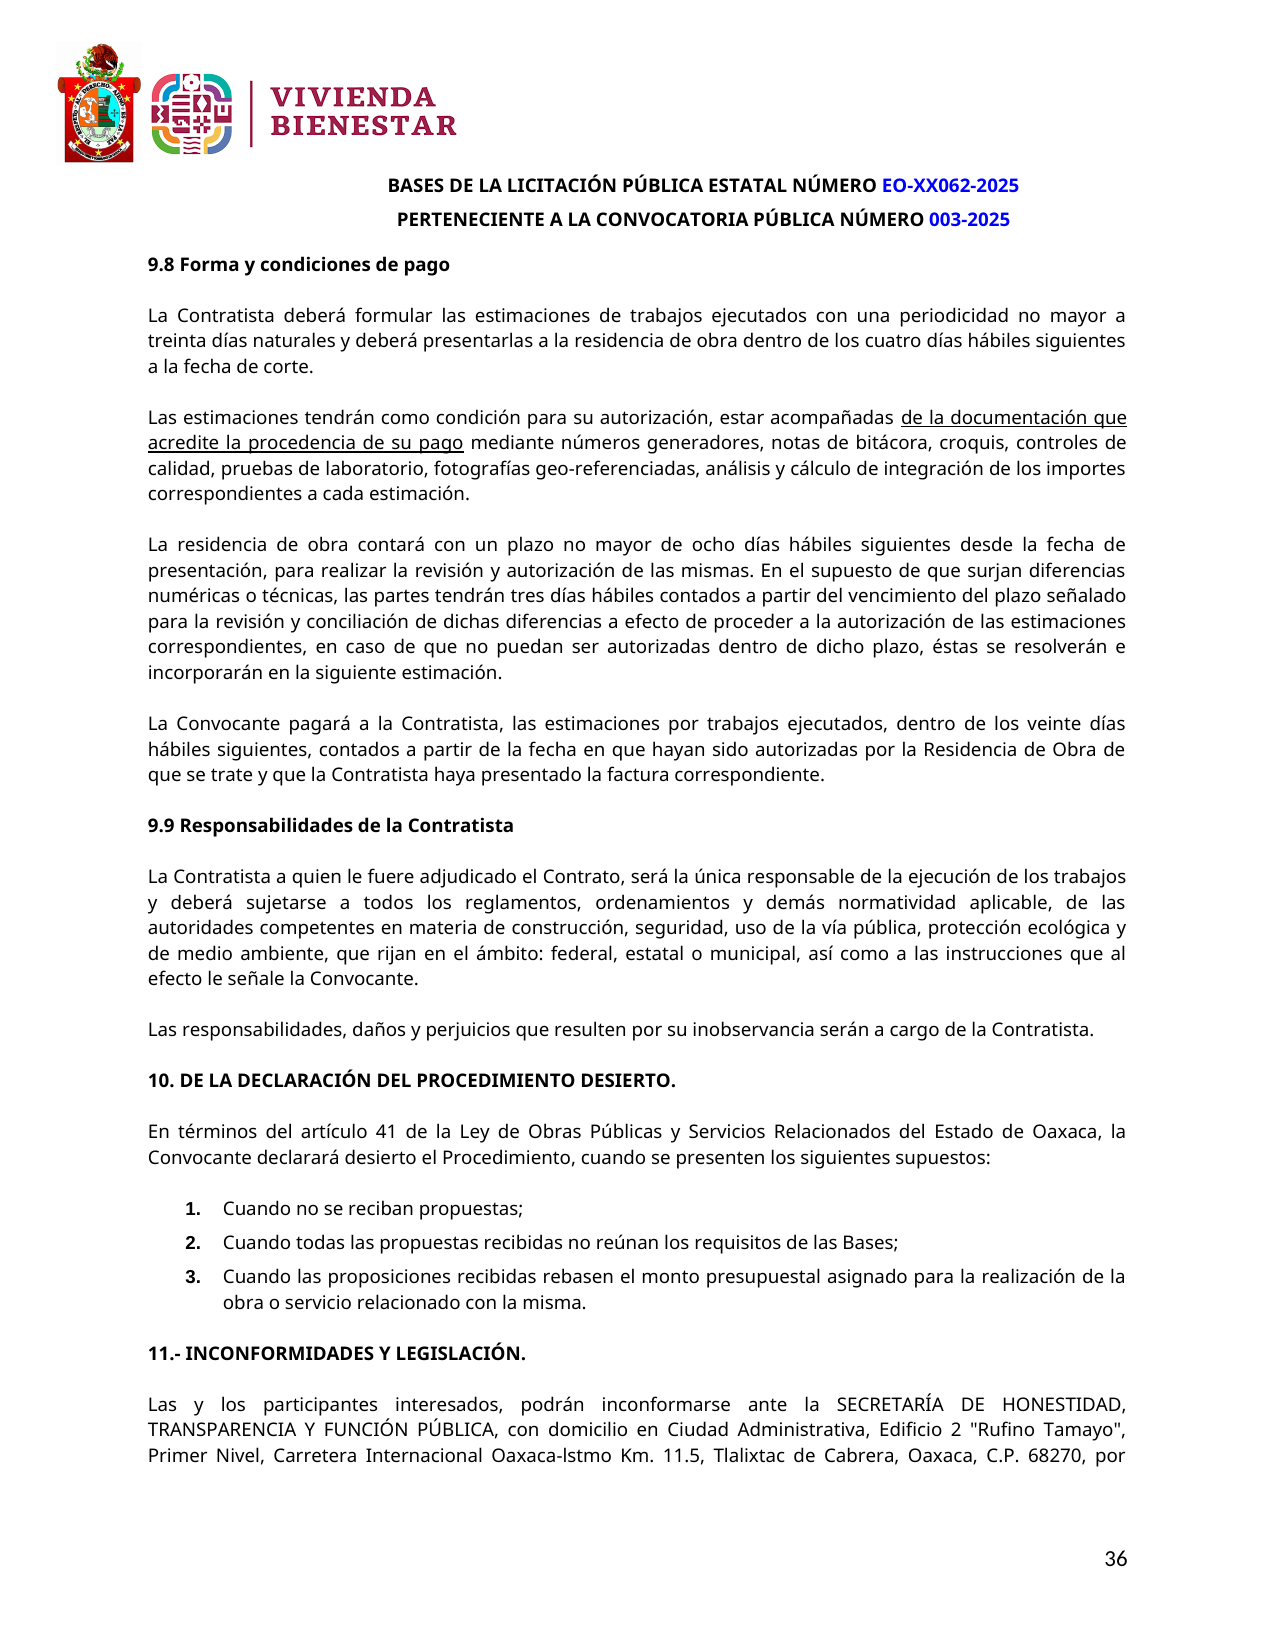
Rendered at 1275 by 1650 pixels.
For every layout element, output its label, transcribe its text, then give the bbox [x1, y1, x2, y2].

text Las estimaciones tendrán como condición para su autorización, estar acompañadas de la documentación que acredite la procedencia de su pago mediante números generadores, notas de bitácora, croquis, controles de calidad, pruebas de laboratorio, fotografías geo-referenciadas, análisis y cálculo de integración de los importes correspondientes a cada estimación. [148, 404, 1127, 506]
text La Convocante pagará a la Contratista, las estimaciones por trabajos ejecutados, dentro de los veinte días hábiles siguientes, contados a partir de la fecha en que hayan sido autorizadas por la Residencia de Obra de que se trate y que la Contratista haya presentado la factura correspondiente. [148, 710, 1127, 787]
list Cuando todas las propuestas recibidas no reúnan los requisitos de las Bases; [185, 1229, 1127, 1255]
text En términos del artículo 41 de la Ley de Obras Públicas y Servicios Relacionados del Estado de Oaxaca, la Convocante declarará desierto el Procedimiento, cuando se presenten los siguientes supuestos: [148, 1119, 1127, 1170]
text Las responsabilidades, daños y perjuicios que resulten por su inobservancia serán a cargo de la Contratista. [148, 1017, 1127, 1042]
list Cuando las proposiciones recibidas rebasen el monto presupuestal asignado para la realización de la obra o servicio relacionado con la misma. [185, 1263, 1127, 1314]
text La Contratista deberá formular las estimaciones de trabajos ejecutados con una periodicidad no mayor a treinta días naturales y deberá presentarlas a la residencia de obra dentro de los cuatro días hábiles siguientes a la fecha de corte. [148, 302, 1127, 379]
text 10. DE LA DECLARACIÓN DEL PROCEDIMIENTO DESIERTO. [148, 1068, 1127, 1093]
text 9.8 Forma y condiciones de pago [148, 251, 1127, 277]
list Cuando no se reciban propuestas; [185, 1195, 1127, 1221]
text 11.- INCONFORMIDADES Y LEGISLACIÓN. [148, 1340, 1127, 1366]
picture [147, 66, 473, 163]
text La residencia de obra contará con un plazo no mayor de ocho días hábiles siguientes desde la fecha de presentación, para realizar la revisión y autorización de las mismas. En el supuesto de que surjan diferencias numéricas o técnicas, las partes tendrán tres días hábiles contados a partir del vencimiento del plazo señalado para la revisión y conciliación de dichas diferencias a efecto de proceder a la autorización de las estimaciones correspondientes, en caso de que no puedan ser autorizadas dentro de dicho plazo, éstas se resolverán e incorporarán en la siguiente estimación. [148, 532, 1127, 685]
text 9.9 Responsabilidades de la Contratista [148, 812, 1127, 838]
picture [55, 42, 143, 165]
text La Contratista a quien le fuere adjudicado el Contrato, será la única responsable de la ejecución de los trabajos y deberá sujetarse a todos los reglamentos, ordenamientos y demás normatividad aplicable, de las autoridades competentes en materia de construcción, seguridad, uso de la vía pública, protección ecológica y de medio ambiente, que rijan en el ámbito: federal, estatal o municipal, así como a las instrucciones que al efecto le señale la Convocante. [148, 863, 1127, 991]
